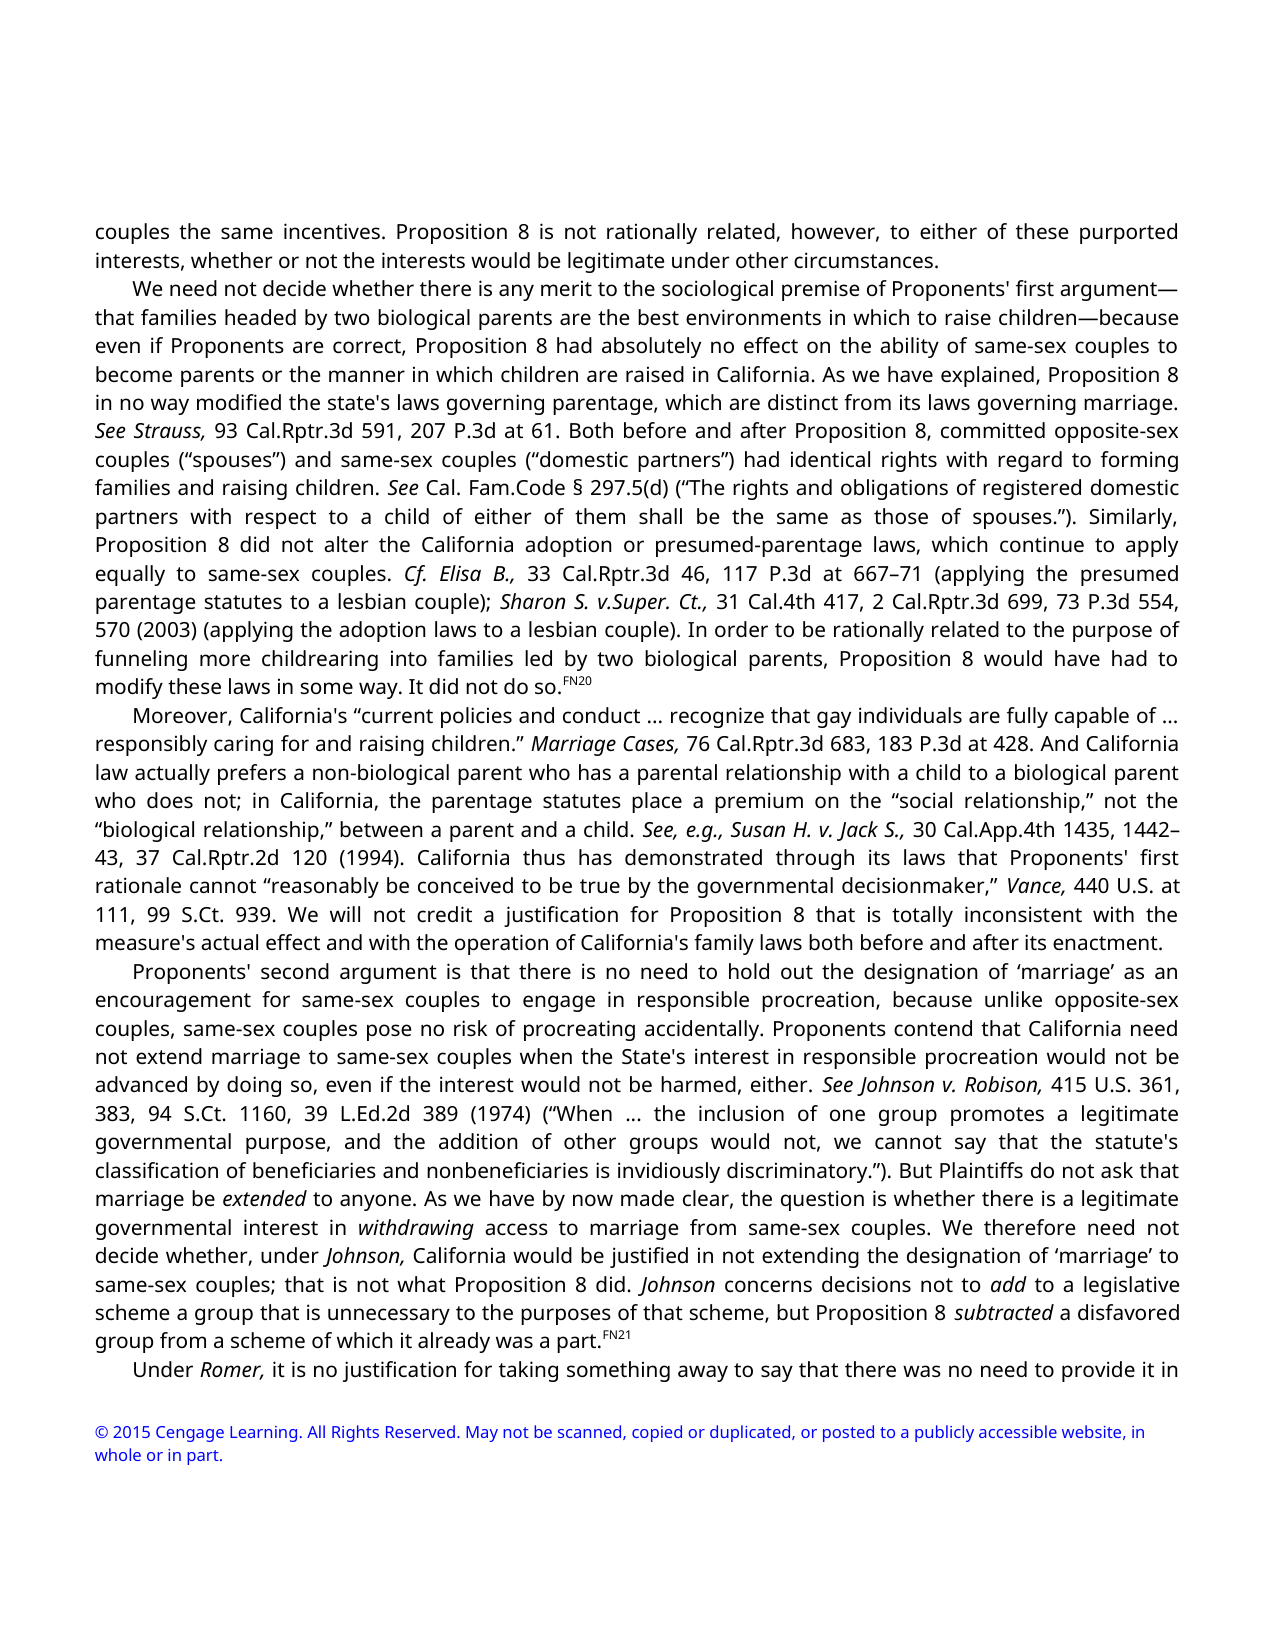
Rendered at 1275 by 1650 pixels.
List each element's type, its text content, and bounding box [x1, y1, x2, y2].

text Moreover, California's “current policies and conduct ... recognize that gay individuals are fully capable of ... responsibly caring for and raising children.” Marriage Cases, 76 Cal.Rptr.3d 683, 183 P.3d at 428. And California law actually prefers a non-biological parent who has a parental relationship with a child to a biological parent who does not; in California, the parentage statutes place a premium on the “social relationship,” not the “biological relationship,” between a parent and a child. See, e.g., Susan H. v. Jack S., 30 Cal.App.4th 1435, 1442–43, 37 Cal.Rptr.2d 120 (1994). California thus has demonstrated through its laws that Proponents' first rationale cannot “reasonably be conceived to be true by the governmental decisionmaker,” Vance, 440 U.S. at 111, 99 S.Ct. 939. We will not credit a justification for Proposition 8 that is totally inconsistent with the measure's actual effect and with the operation of California's family laws both before and after its enactment. [94, 701, 1181, 957]
text Proponents' second argument is that there is no need to hold out the designation of ‘marriage’ as an encouragement for same-sex couples to engage in responsible procreation, because unlike opposite-sex couples, same-sex couples pose no risk of procreating accidentally. Proponents contend that California need not extend marriage to same-sex couples when the State's interest in responsible procreation would not be advanced by doing so, even if the interest would not be harmed, either. See Johnson v. Robison, 415 U.S. 361, 383, 94 S.Ct. 1160, 39 L.Ed.2d 389 (1974) (“When ... the inclusion of one group promotes a legitimate governmental purpose, and the addition of other groups would not, we cannot say that the statute's classification of beneficiaries and nonbeneficiaries is invidiously discriminatory.”). But Plaintiffs do not ask that marriage be extended to anyone. As we have by now made clear, the question is whether there is a legitimate governmental interest in withdrawing access to marriage from same-sex couples. We therefore need not decide whether, under Johnson, California would be justified in not extending the designation of ‘marriage’ to same-sex couples; that is not what Proposition 8 did. Johnson concerns decisions not to add to a legislative scheme a group that is unnecessary to the purposes of that scheme, but Proposition 8 subtracted a disfavored group from a scheme of which it already was a part.FN21 [94, 957, 1181, 1355]
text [94, 217, 1181, 274]
text We need not decide whether there is any merit to the sociological premise of Proponents' first argument—that families headed by two biological parents are the best environments in which to raise children—because even if Proponents are correct, Proposition 8 had absolutely no effect on the ability of same-sex couples to become parents or the manner in which children are raised in California. As we have explained, Proposition 8 in no way modified the state's laws governing parentage, which are distinct from its laws governing marriage. See Strauss, 93 Cal.Rptr.3d 591, 207 P.3d at 61. Both before and after Proposition 8, committed opposite-sex couples (“spouses”) and same-sex couples (“domestic partners”) had identical rights with regard to forming families and raising children. See Cal. Fam.Code § 297.5(d) (“The rights and obligations of registered domestic partners with respect to a child of either of them shall be the same as those of spouses.”). Similarly, Proposition 8 did not alter the California adoption or presumed-parentage laws, which continue to apply equally to same-sex couples. Cf. Elisa B., 33 Cal.Rptr.3d 46, 117 P.3d at 667–71 (applying the presumed parentage statutes to a lesbian couple); Sharon S. v.Super. Ct., 31 Cal.4th 417, 2 Cal.Rptr.3d 699, 73 P.3d 554, 570 (2003) (applying the adoption laws to a lesbian couple). In order to be rationally related to the purpose of funneling more childrearing into families led by two biological parents, Proposition 8 would have had to modify these laws in some way. It did not do so.FN20 [94, 274, 1181, 701]
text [94, 1355, 1181, 1383]
